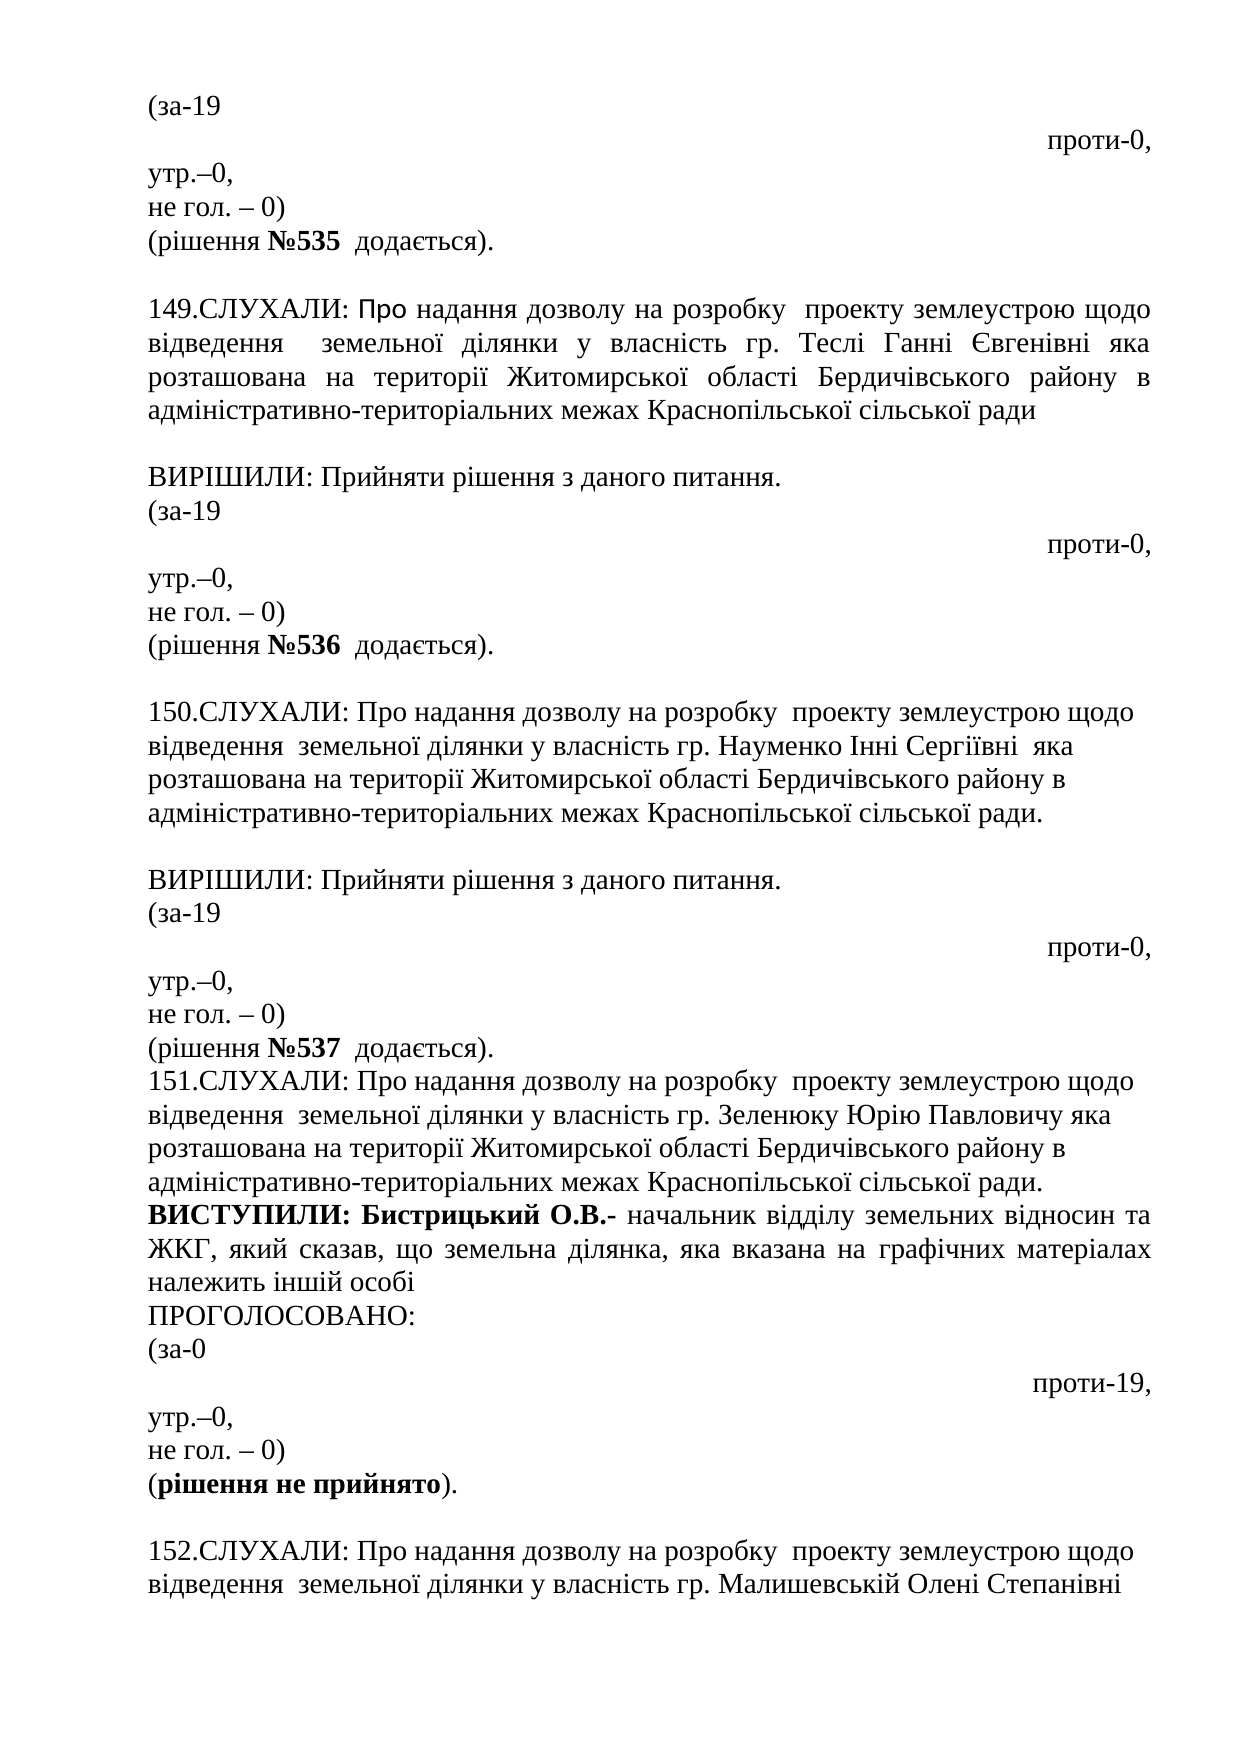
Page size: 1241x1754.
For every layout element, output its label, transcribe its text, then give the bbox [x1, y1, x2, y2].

text (рішення №537 додається). [148, 1030, 1152, 1063]
text ВИРІШИЛИ: Прийняти рішення з даного питання. [148, 459, 1152, 493]
text (рішення не прийнято). [148, 1466, 1152, 1499]
text ВИРІШИЛИ: Прийняти рішення з даного питання. [148, 862, 1152, 896]
text 150.СЛУХАЛИ: Про надання дозволу на розробку проекту землеустрою щодо відведення земельної ділянки у власність гр. Науменко Інні Сергіївні яка розташована на території Житомирської області Бердичівського району в адміністративно-територіальних межах Краснопільської сільської ради. [148, 694, 1152, 828]
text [148, 1533, 1152, 1600]
text (за-19 проти-0, утр.–0, не гол. – 0) [148, 88, 1152, 223]
text (за-0 проти-19, утр.–0, не гол. – 0) [148, 1332, 1152, 1466]
list 149.СЛУХАЛИ: Про надання дозволу на розробку проекту землеустрою щодо відведення земельної ділянки у власність гр. Теслі Ганні Євгенівні яка розташована на території Житомирської області Бердичівського району в адміністративно-територіальних межах Краснопільської сільської ради [148, 290, 1152, 426]
text ПРОГОЛОСОВАНО: [148, 1298, 1152, 1332]
text (рішення №536 додається). [148, 627, 1152, 661]
text 151.СЛУХАЛИ: Про надання дозволу на розробку проекту землеустрою щодо відведення земельної ділянки у власність гр. Зеленюку Юрію Павловичу яка розташована на території Житомирської області Бердичівського району в адміністративно-територіальних межах Краснопільської сільської ради. [148, 1063, 1152, 1197]
text (рішення №535 додається). [148, 223, 1152, 256]
text (за-19 проти-0, утр.–0, не гол. – 0) [148, 896, 1152, 1030]
text (за-19 проти-0, утр.–0, не гол. – 0) [148, 493, 1152, 627]
text ВИСТУПИЛИ: Бистрицький О.В.- начальник відділу земельних відносин та ЖКГ, який сказав, що земельна ділянка, яка вказана на графічних матеріалах належить іншій особі [148, 1197, 1152, 1298]
